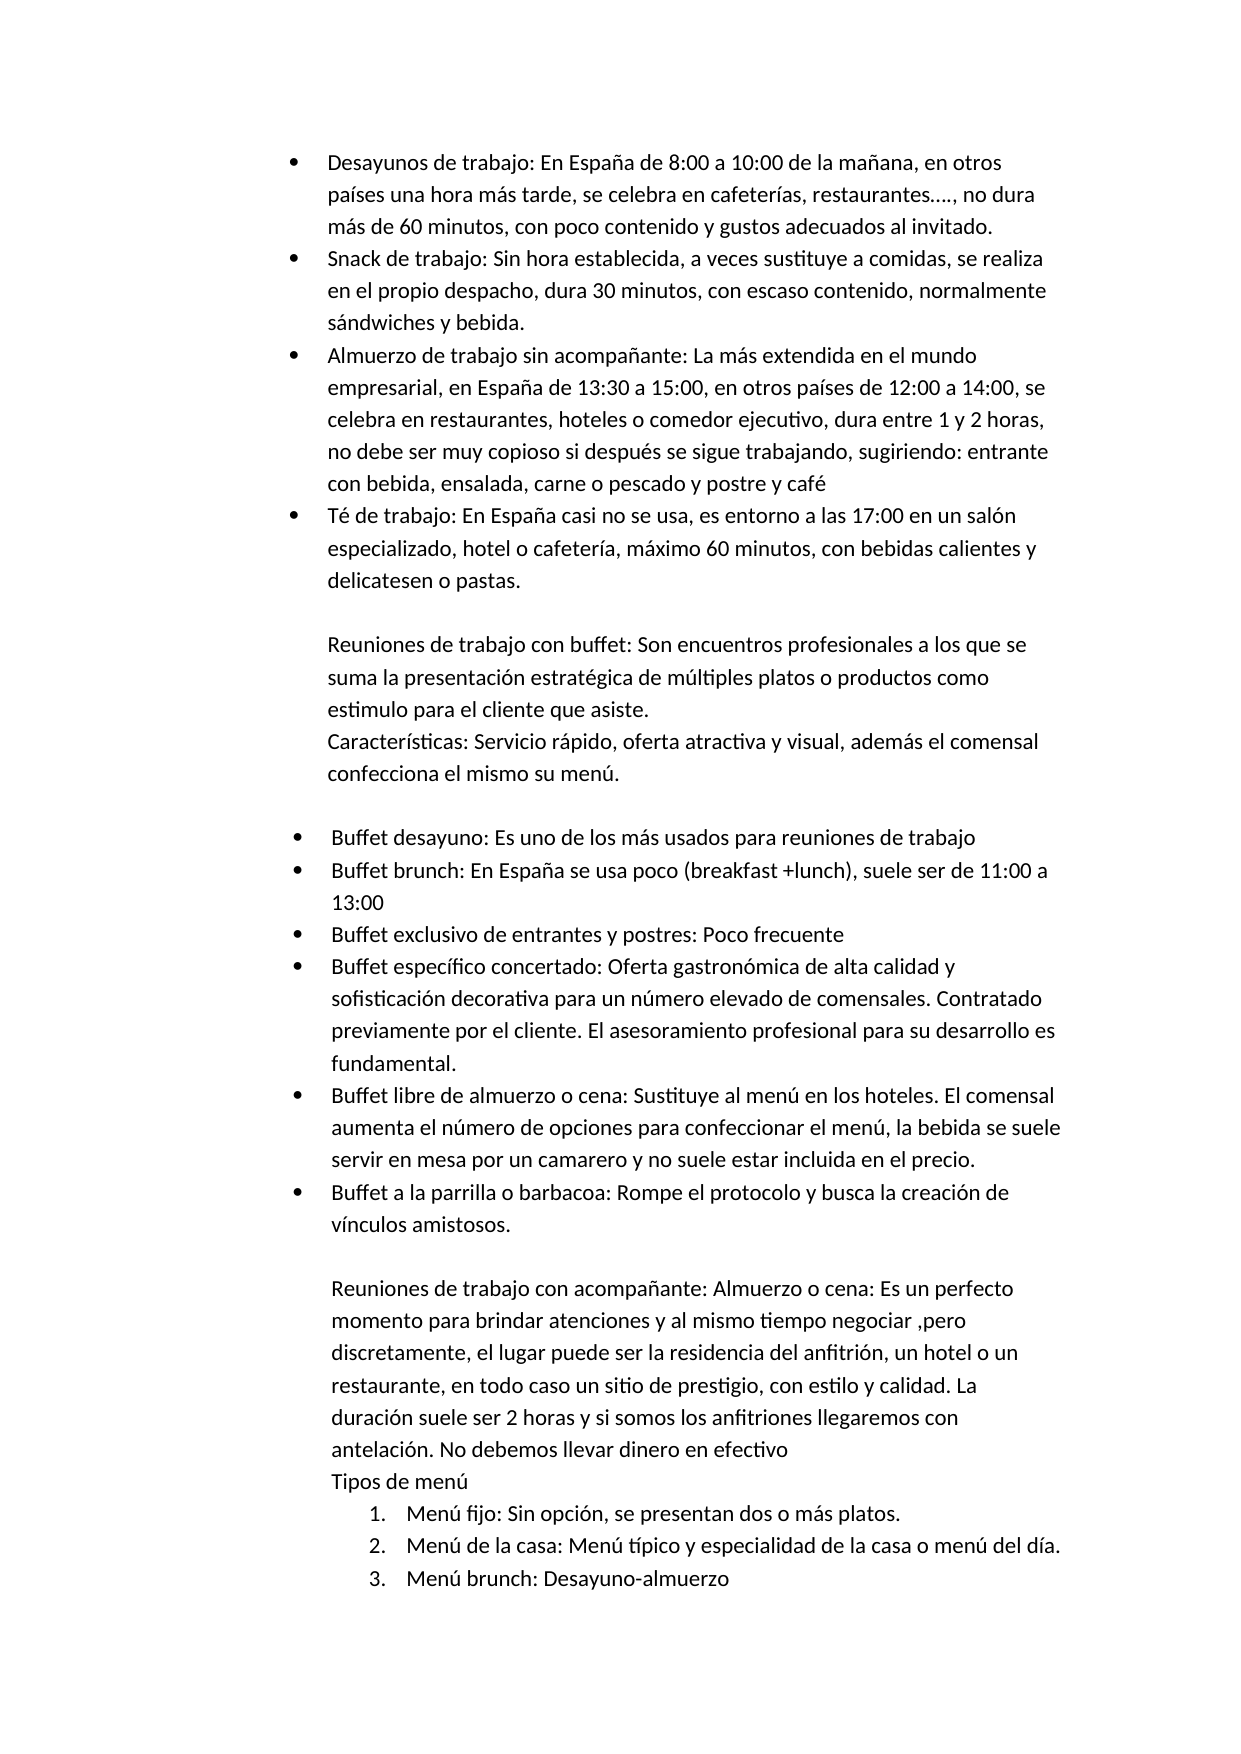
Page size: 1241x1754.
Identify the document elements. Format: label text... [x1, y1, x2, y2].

list Almuerzo de trabajo sin acompañante: La más extendida en el mundo empresarial, en España de 13:30 a 15:00, en otros países de 12:00 a 14:00, se celebra en restaurantes, hoteles o comedor ejecutivo, dura entre 1 y 2 horas, no debe ser muy copioso si después se sigue trabajando, sugiriendo: entrante con bebida, ensalada, carne o pescado y postre y café [290, 341, 1063, 497]
list Reuniones de trabajo con acompañante: Almuerzo o cena: Es un perfecto momento para brindar atenciones y al mismo tiempo negociar ,pero discretamente, el lugar puede ser la residencia del anfitrión, un hotel o un restaurante, en todo caso un sitio de prestigio, con estilo y calidad. La duración suele ser 2 horas y si somos los anfitriones llegaremos con antelación. No debemos llevar dinero en efectivo [331, 1274, 1063, 1463]
list Reuniones de trabajo con buffet: Son encuentros profesionales a los que se suma la presentación estratégica de múltiples platos o productos como estimulo para el cliente que asiste. [327, 630, 1063, 723]
list Menú de la casa: Menú típico y especialidad de la casa o menú del día. [369, 1532, 1063, 1560]
list Características: Servicio rápido, oferta atractiva y visual, además el comensal confecciona el mismo su menú. [327, 727, 1063, 787]
list Desayunos de trabajo: En España de 8:00 a 10:00 de la mañana, en otros países una hora más tarde, se celebra en cafeterías, restaurantes…., no dura más de 60 minutos, con poco contenido y gustos adecuados al invitado. [290, 148, 1063, 240]
list Menú brunch: Desayuno-almuerzo [369, 1564, 1063, 1592]
list Buffet exclusivo de entrantes y postres: Poco frecuente [294, 920, 1063, 948]
list Buffet desayuno: Es uno de los más usados para reuniones de trabajo [294, 823, 1063, 852]
list Menú fijo: Sin opción, se presentan dos o más platos. [369, 1499, 1063, 1527]
list Buffet específico concertado: Oferta gastronómica de alta calidad y sofisticación decorativa para un número elevado de comensales. Contratado previamente por el cliente. El asesoramiento profesional para su desarrollo es fundamental. [294, 952, 1063, 1077]
list Buffet libre de almuerzo o cena: Sustituye al menú en los hoteles. El comensal aumenta el número de opciones para confeccionar el menú, la bebida se suele servir en mesa por un camarero y no suele estar incluida en el precio. [294, 1081, 1063, 1173]
list Snack de trabajo: Sin hora establecida, a veces sustituye a comidas, se realiza en el propio despacho, dura 30 minutos, con escaso contenido, normalmente sándwiches y bebida. [290, 244, 1063, 337]
list Tipos de menú [331, 1467, 1063, 1495]
list Té de trabajo: En España casi no se usa, es entorno a las 17:00 en un salón especializado, hotel o cafetería, máximo 60 minutos, con bebidas calientes y delicatesen o pastas. [290, 502, 1063, 594]
list Buffet a la parrilla o barbacoa: Rompe el protocolo y busca la creación de vínculos amistosos. [294, 1178, 1063, 1238]
list Buffet brunch: En España se usa poco (breakfast +lunch), suele ser de 11:00 a 13:00 [294, 856, 1063, 916]
